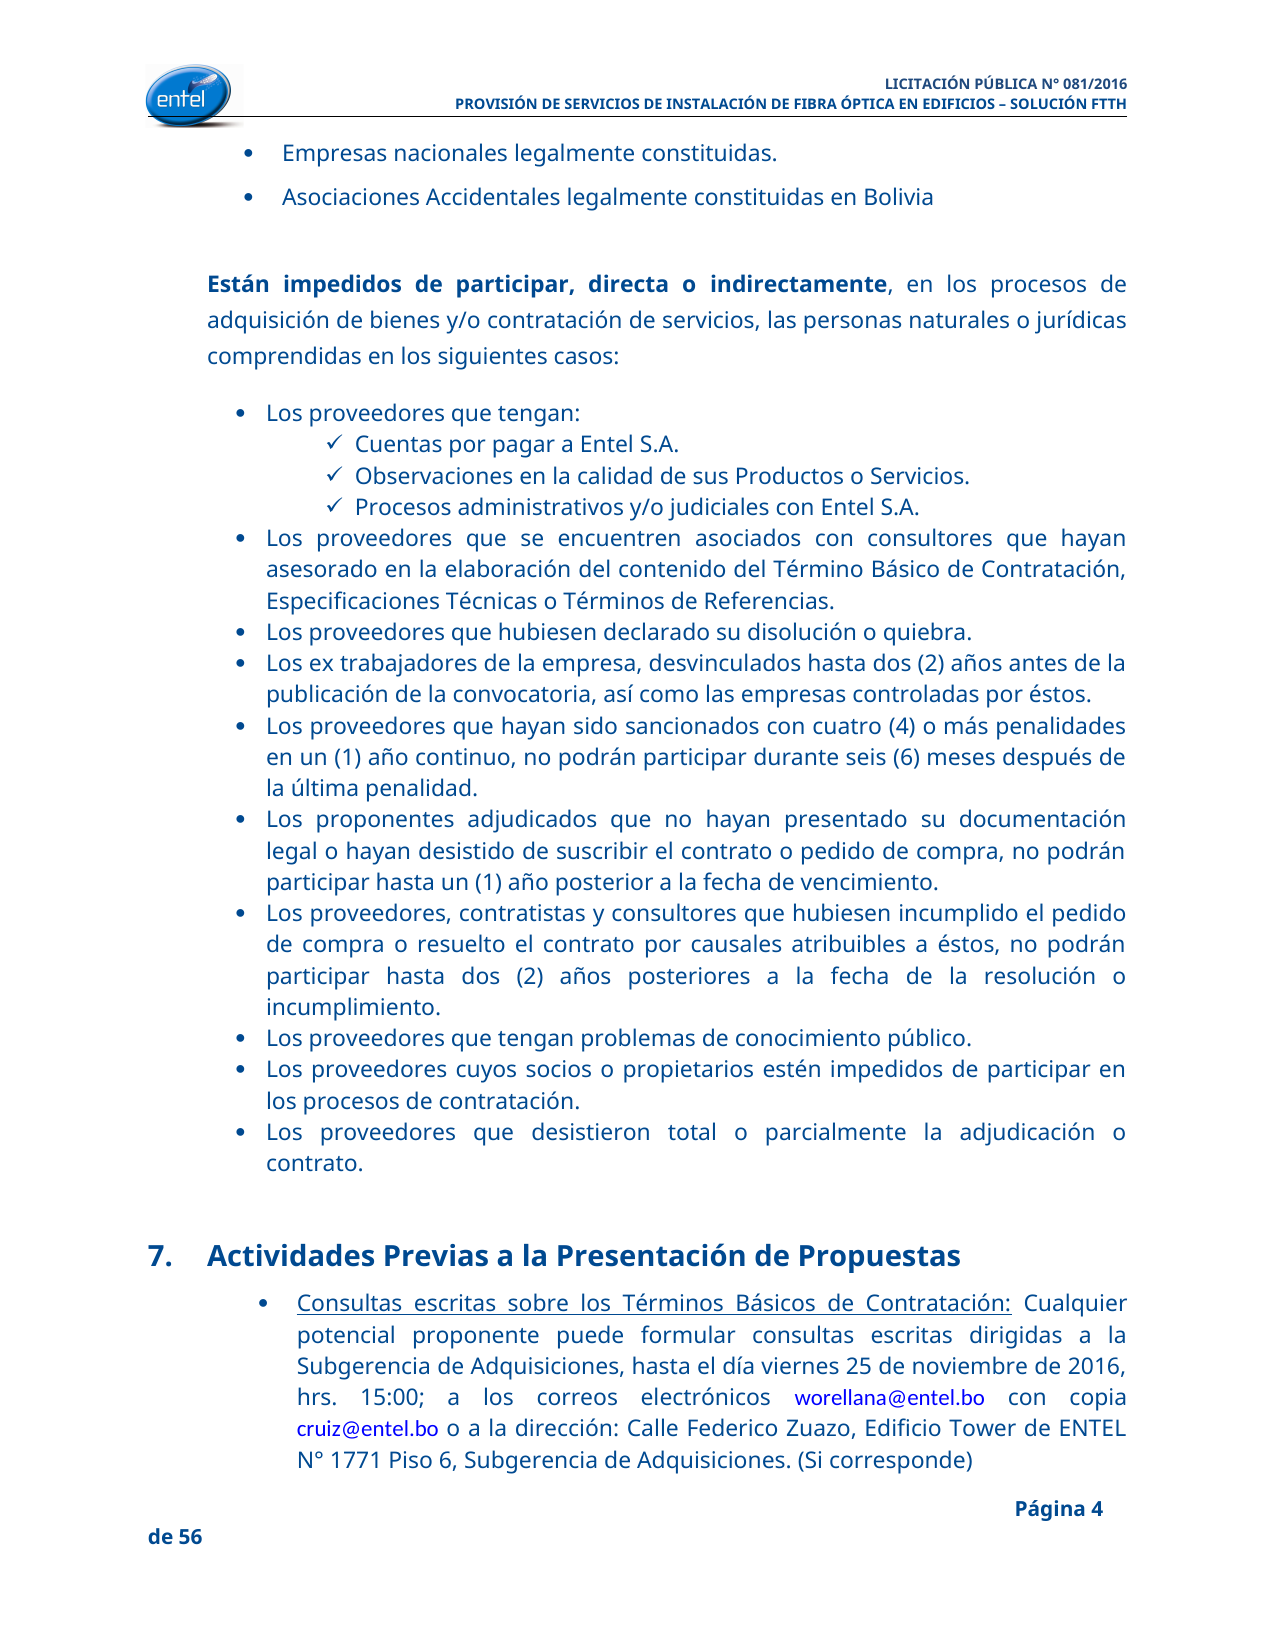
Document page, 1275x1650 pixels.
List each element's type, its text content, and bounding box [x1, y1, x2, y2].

text Están impedidos de participar, directa o indirectamente, en los procesos de adquisición de bienes y/o contratación de servicios, las personas naturales o jurídicas comprendidas en los siguientes casos: [207, 268, 1127, 372]
list Asociaciones Accidentales legalmente constituidas en Bolivia [244, 180, 1127, 212]
list Los proponentes adjudicados que no hayan presentado su documentación legal o hayan desistido de suscribir el contrato o pedido de compra, no podrán participar hasta un (1) año posterior a la fecha de vencimiento. [236, 803, 1127, 897]
list Los proveedores, contratistas y consultores que hubiesen incumplido el pedido de compra o resuelto el contrato por causales atribuibles a éstos, no podrán participar hasta dos (2) años posteriores a la fecha de la resolución o incumplimiento. [236, 897, 1127, 1022]
list Observaciones en la calidad de sus Productos o Servicios. [325, 459, 1127, 491]
list Los proveedores cuyos socios o propietarios estén impedidos de participar en los procesos de contratación. [236, 1053, 1127, 1116]
list Empresas nacionales legalmente constituidas. [244, 137, 1127, 168]
list Los proveedores que se encuentren asociados con consultores que hayan asesorado en la elaboración del contenido del Término Básico de Contratación, Especificaciones Técnicas o Términos de Referencias. [236, 522, 1127, 616]
list Los ex trabajadores de la empresa, desvinculados hasta dos (2) años antes de la publicación de la convocatoria, así como las empresas controladas por éstos. [236, 647, 1127, 709]
list Cuentas por pagar a Entel S.A. [325, 428, 1127, 459]
list Los proveedores que hayan sido sancionados con cuatro (4) o más penalidades en un (1) año continuo, no podrán participar durante seis (6) meses después de la última penalidad. [236, 709, 1127, 803]
list Actividades Previas a la Presentación de Propuestas [148, 1235, 1127, 1275]
list Los proveedores que tengan: [236, 397, 1127, 428]
list Procesos administrativos y/o judiciales con Entel S.A. [325, 491, 1127, 522]
list Los proveedores que hubiesen declarado su disolución o quiebra. [236, 616, 1127, 647]
picture [145, 64, 244, 128]
list Los proveedores que tengan problemas de conocimiento público. [236, 1022, 1127, 1053]
list Consultas escritas sobre los Términos Básicos de Contratación: Cualquier potencial proponente puede formular consultas escritas dirigidas a la Subgerencia de Adquisiciones, hasta el día viernes 25 de noviembre de 2016, hrs. 15:00; a los correos electrónicos worellana@entel.bo con copia cruiz@entel.bo o a la dirección: Calle Federico Zuazo, Edificio Tower de ENTEL N° 1771 Piso 6, Subgerencia de Adquisiciones. (Si corresponde) [259, 1287, 1127, 1475]
list Los proveedores que desistieron total o parcialmente la adjudicación o contrato. [236, 1116, 1127, 1178]
